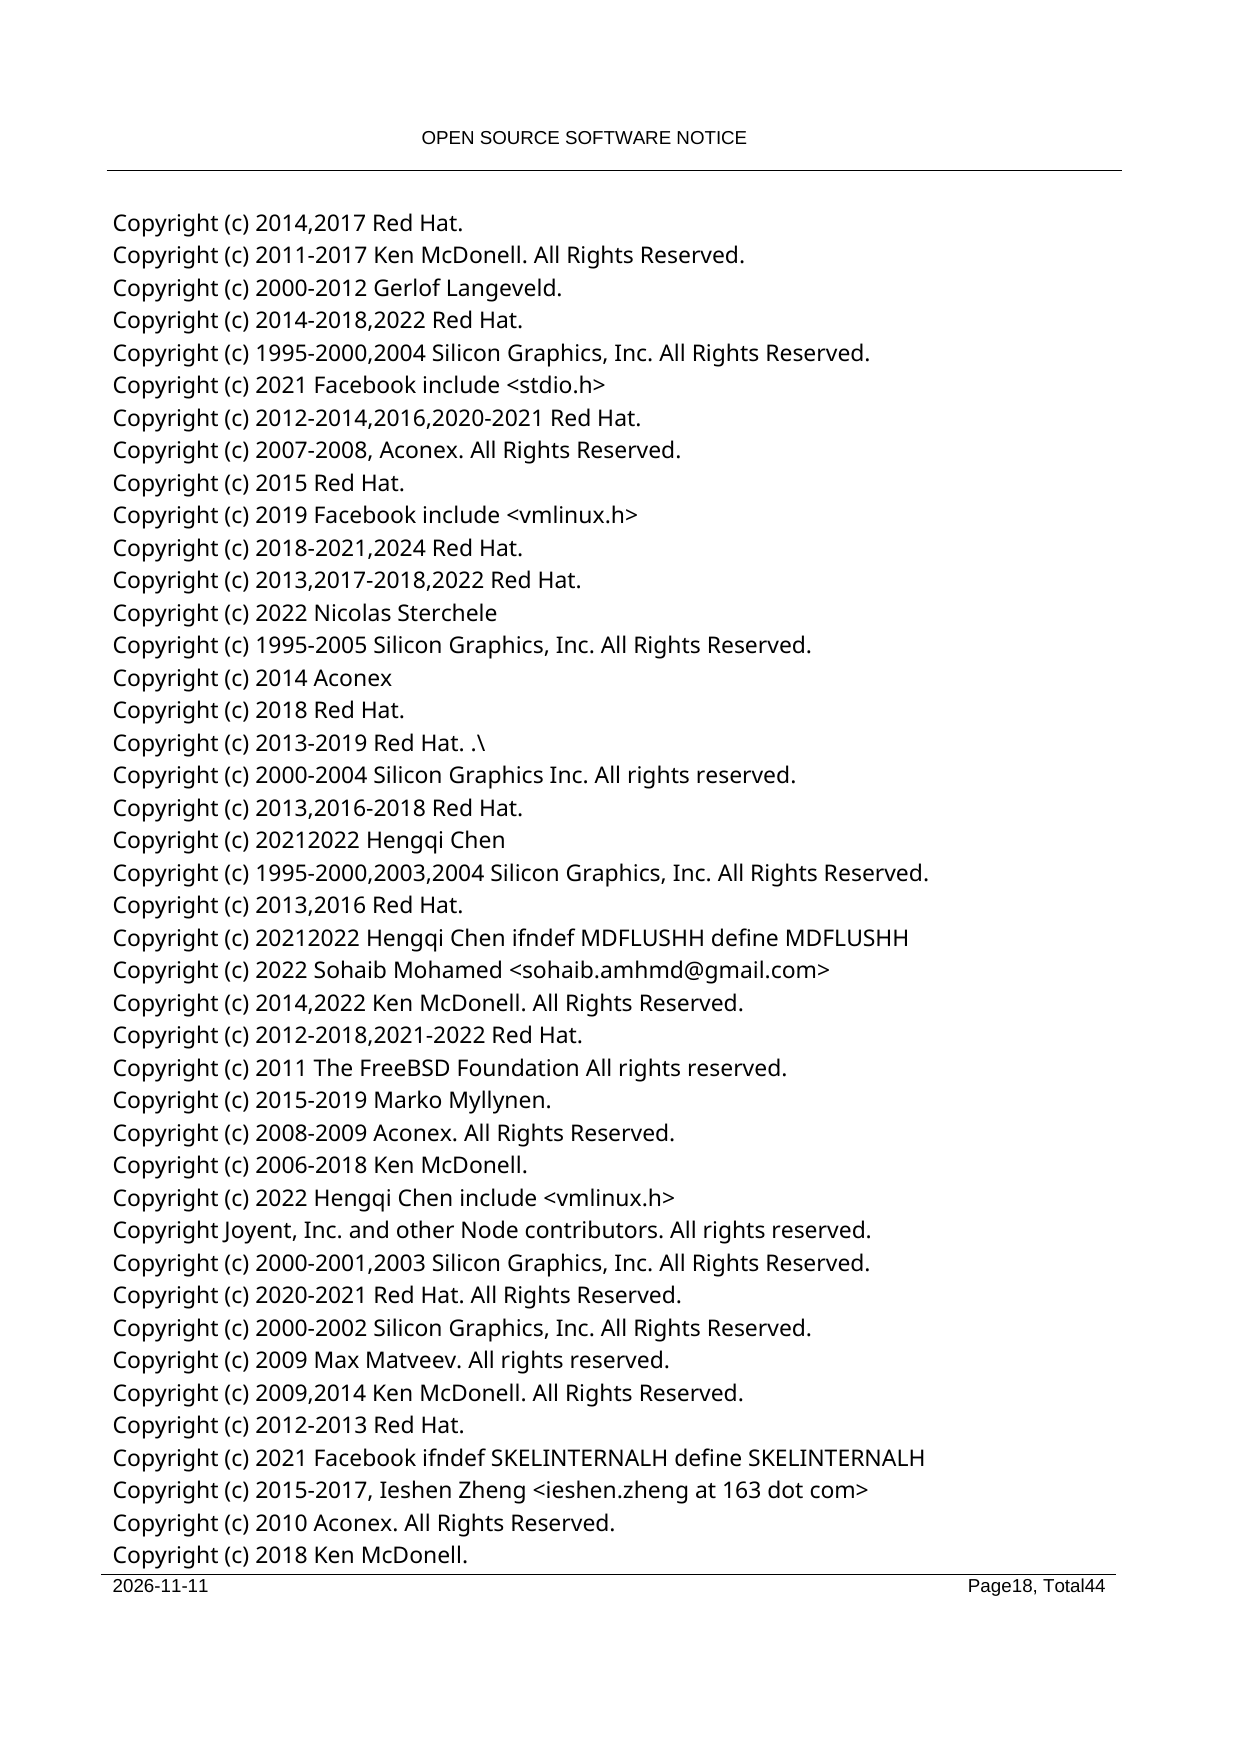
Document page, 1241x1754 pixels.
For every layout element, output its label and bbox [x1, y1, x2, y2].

text [112, 206, 1128, 1571]
